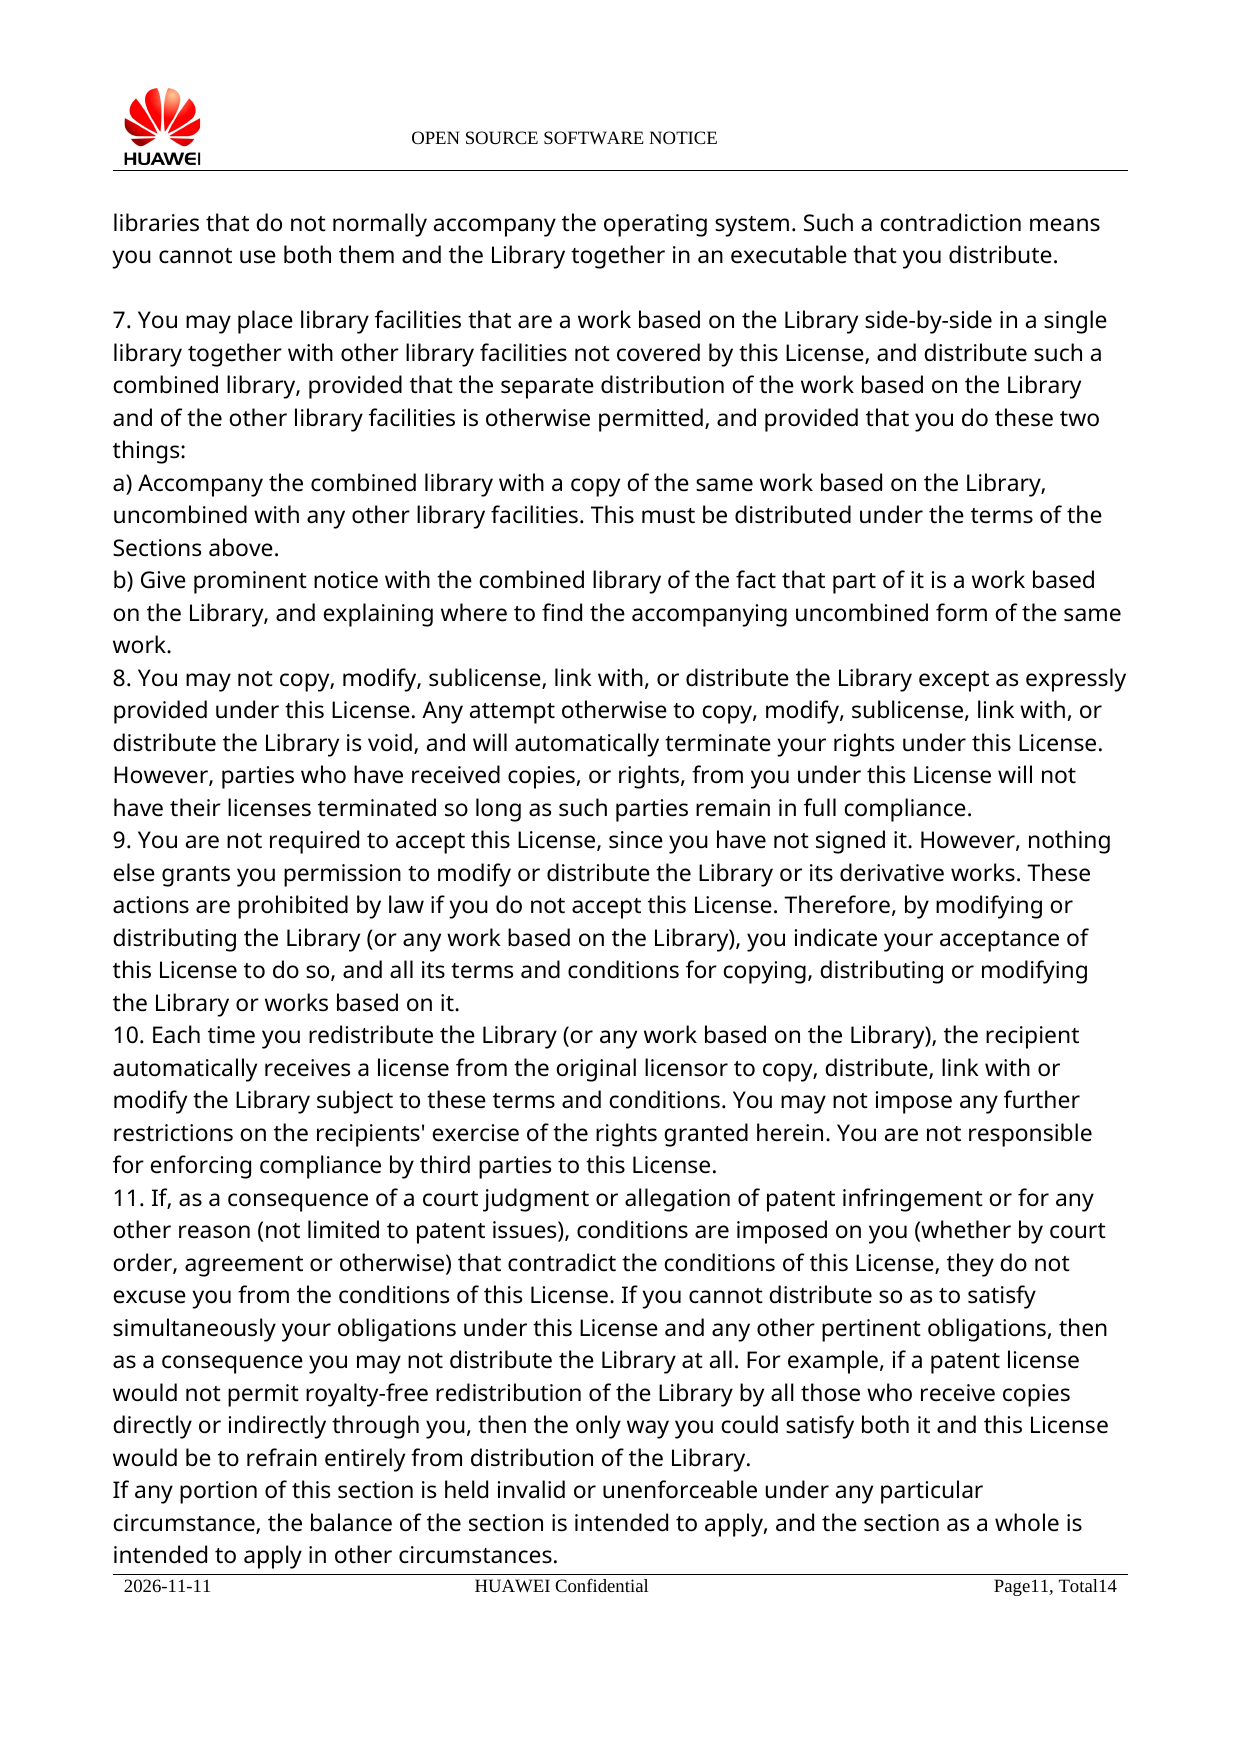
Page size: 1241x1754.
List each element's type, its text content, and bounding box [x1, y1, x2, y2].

text b) Give prominent notice with the combined library of the fact that part of it is a work based on the Library, and explaining where to find the accompanying uncombined form of the same work. [112, 564, 1128, 661]
text 10. Each time you redistribute the Library (or any work based on the Library), the recipient automatically receives a license from the original licensor to copy, distribute, link with or modify the Library subject to these terms and conditions. You may not impose any further restrictions on the recipients' exercise of the rights granted herein. You are not responsible for enforcing compliance by third parties to this License. [112, 1019, 1128, 1181]
text If any portion of this section is held invalid or unenforceable under any particular circumstance, the balance of the section is intended to apply, and the section as a whole is intended to apply in other circumstances. [112, 1474, 1128, 1571]
text a) Accompany the combined library with a copy of the same work based on the Library, uncombined with any other library facilities. This must be distributed under the terms of the Sections above. [112, 466, 1128, 564]
picture [124, 88, 201, 165]
text 11. If, as a consequence of a court judgment or allegation of patent infringement or for any other reason (not limited to patent issues), conditions are imposed on you (whether by court order, agreement or otherwise) that contradict the conditions of this License, they do not excuse you from the conditions of this License. If you cannot distribute so as to satisfy simultaneously your obligations under this License and any other pertinent obligations, then as a consequence you may not distribute the Library at all. For example, if a patent license would not permit royalty-free redistribution of the Library by all those who receive copies directly or indirectly through you, then the only way you could satisfy both it and this License would be to refrain entirely from distribution of the Library. [112, 1181, 1128, 1474]
text 8. You may not copy, modify, sublicense, link with, or distribute the Library except as expressly provided under this License. Any attempt otherwise to copy, modify, sublicense, link with, or distribute the Library is void, and will automatically terminate your rights under this License. However, parties who have received copies, or rights, from you under this License will not have their licenses terminated so long as such parties remain in full compliance. [112, 661, 1128, 824]
text 9. You are not required to accept this License, since you have not signed it. However, nothing else grants you permission to modify or distribute the Library or its derivative works. These actions are prohibited by law if you do not accept this License. Therefore, by modifying or distributing the Library (or any work based on the Library), you indicate your acceptance of this License to do so, and all its terms and conditions for copying, distributing or modifying the Library or works based on it. [112, 824, 1128, 1019]
text 7. You may place library facilities that are a work based on the Library side-by-side in a single library together with other library facilities not covered by this License, and distribute such a combined library, provided that the separate distribution of the work based on the Library and of the other library facilities is otherwise permitted, and provided that you do these two things: [112, 304, 1128, 466]
